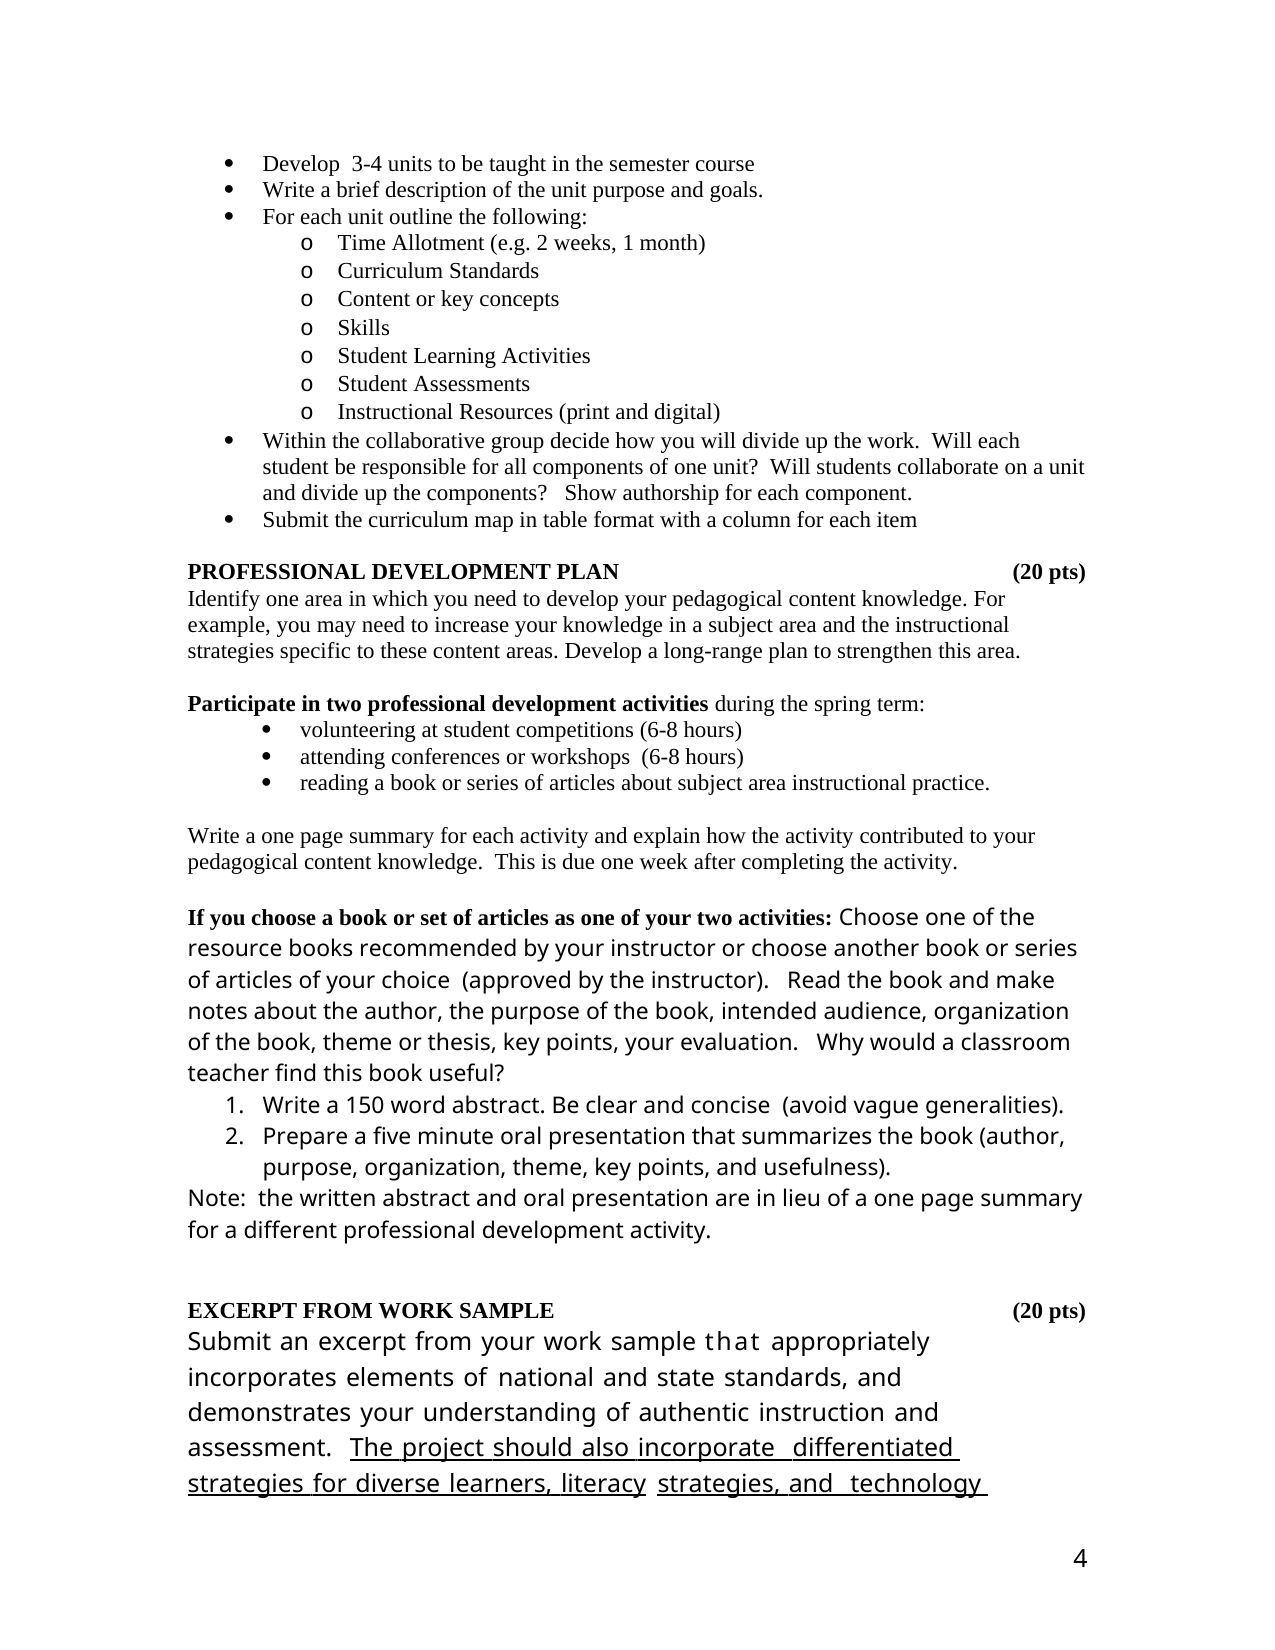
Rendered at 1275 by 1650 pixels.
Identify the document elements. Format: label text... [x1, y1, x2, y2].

list Instructional Resources (print and digital) [300, 398, 1087, 427]
list Skills [300, 314, 1087, 342]
list Submit the curriculum map in table format with a column for each item [225, 506, 1087, 532]
list volunteering at student competitions (6-8 hours) [262, 717, 1087, 743]
list Time Allotment (e.g. 2 weeks, 1 month) [300, 229, 1087, 257]
list Student Learning Activities [300, 342, 1087, 370]
list attending conferences or workshops (6-8 hours) [262, 743, 1087, 769]
text Participate in two professional development activities during the spring term: [187, 690, 1087, 717]
list Student Assessments [300, 370, 1087, 398]
list Curriculum Standards [300, 257, 1087, 286]
list For each unit outline the following: [225, 203, 1087, 229]
text If you choose a book or set of articles as one of your two activities: Choose one of the resource books recommended by your instructor or choose another book or series of articles of your choice (approved by the instructor). Read the book and make notes about the author, the purpose of the book, intended audience, organization of the book, theme or thesis, key points, your evaluation. Why would a classroom teacher find this book useful? [187, 901, 1087, 1088]
list Write a brief description of the unit purpose and goals. [225, 176, 1087, 203]
list reading a book or series of articles about subject area instructional practice. [262, 769, 1087, 796]
list Develop 3-4 units to be taught in the semester course [225, 150, 1087, 176]
text Note: the written abstract and oral presentation are in lieu of a one page summary for a different professional development activity. [187, 1182, 1087, 1245]
list Content or key concepts [300, 286, 1087, 314]
list Write a 150 word abstract. Be clear and concise (avoid vague generalities). [225, 1088, 1087, 1120]
text PROFESSIONAL DEVELOPMENT PLAN (20 pts) [187, 558, 1087, 585]
list Within the collaborative group decide how you will divide up the work. Will each student be responsible for all components of one unit? Will students collaborate on a unit and divide up the components? Show authorship for each component. [225, 427, 1087, 506]
text Write a one page summary for each activity and explain how the activity contributed to your pedagogical content knowledge. This is due one week after completing the activity. [187, 822, 1087, 875]
text EXCERPT FROM WORK SAMPLE (20 pts) [187, 1297, 1087, 1324]
list Prepare a five minute oral presentation that summarizes the book (author, purpose, organization, theme, key points, and usefulness). [225, 1120, 1087, 1182]
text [187, 1324, 1045, 1499]
text Identify one area in which you need to develop your pedagogical content knowledge. For example, you may need to increase your knowledge in a subject area and the instructional strategies specific to these content areas. Develop a long-range plan to strengthen this area. [187, 585, 1087, 664]
